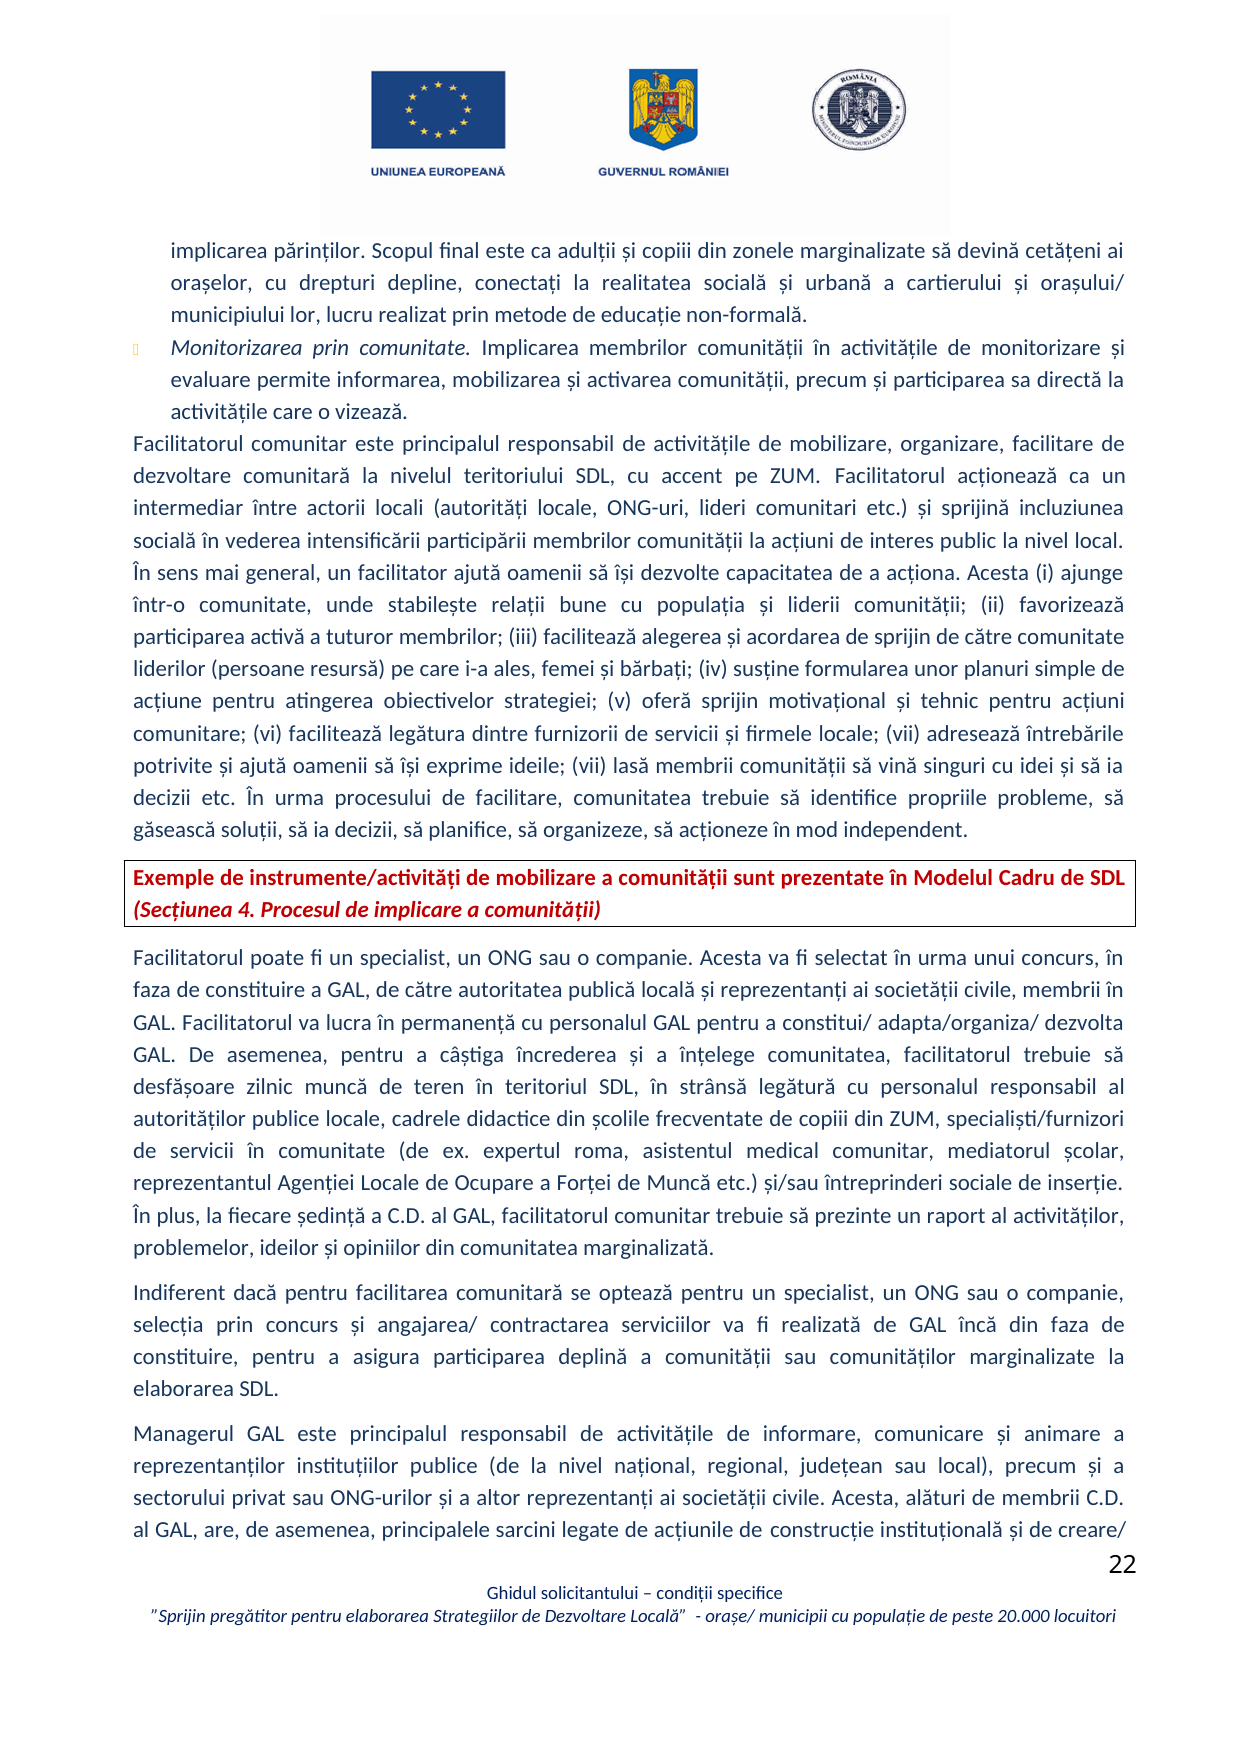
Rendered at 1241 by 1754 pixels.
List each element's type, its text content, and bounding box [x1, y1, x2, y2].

text Exemple de instrumente/activităţi de mobilizare a comunității sunt prezentate în Modelul Cadru de SDL (Secțiunea 4. Procesul de implicare a comunităţii) [125, 861, 1135, 926]
text Facilitatorul comunitar este principalul responsabil de activitățile de mobilizare, organizare, facilitare de dezvoltare comunitară la nivelul teritoriului SDL, cu accent pe ZUM. Facilitatorul acționează ca un intermediar între actorii locali (autorități locale, ONG-uri, lideri comunitari etc.) și sprijină incluziunea socială în vederea intensificării participării membrilor comunității la acțiuni de interes public la nivel local. În sens mai general, un facilitator ajută oamenii să își dezvolte capacitatea de a acționa. Acesta (i) ajunge într-o comunitate, unde stabilește relații bune cu populația și liderii comunității; (ii) favorizează participarea activă a tuturor membrilor; (iii) facilitează alegerea și acordarea de sprijin de către comunitate liderilor (persoane resursă) pe care i-a ales, femei și bărbați; (iv) susține formularea unor planuri simple de acțiune pentru atingerea obiectivelor strategiei; (v) oferă sprijin motivațional și tehnic pentru acțiuni comunitare; (vi) facilitează legătura dintre furnizorii de servicii și firmele locale; (vii) adresează întrebările potrivite și ajută oamenii să își exprime ideile; (vii) lasă membrii comunității să vină singuri cu idei și să ia decizii etc. În urma procesului de facilitare, comunitatea trebuie să identifice propriile probleme, să găsească soluții, să ia decizii, să planifice, să organizeze, să acționeze în mod independent. [133, 429, 1126, 843]
text Facilitatorul poate fi un specialist, un ONG sau o companie. Acesta va fi selectat în urma unui concurs, în faza de constituire a GAL, de către autoritatea publică locală și reprezentanți ai societății civile, membrii în GAL. Facilitatorul va lucra în permanență cu personalul GAL pentru a constitui/ adapta/organiza/ dezvolta GAL. De asemenea, pentru a câștiga încrederea și a înțelege comunitatea, facilitatorul trebuie să desfășoare zilnic muncă de teren în teritoriul SDL, în strânsă legătură cu personalul responsabil al autorităților publice locale, cadrele didactice din școlile frecventate de copiii din ZUM, specialiști/furnizori de servicii în comunitate (de ex. expertul roma, asistentul medical comunitar, mediatorul școlar, reprezentantul Agenției Locale de Ocupare a Forței de Muncă etc.) și/sau întreprinderi sociale de inserție. În plus, la fiecare ședință a C.D. al GAL, facilitatorul comunitar trebuie să prezinte un raport al activităților, problemelor, ideilor și opiniilor din comunitatea marginalizată. [133, 943, 1126, 1261]
list Monitorizarea prin comunitate. Implicarea membrilor comunității în activitățile de monitorizare și evaluare permite informarea, mobilizarea și activarea comunității, precum și participarea sa directă la activitățile care o vizează. [133, 333, 1126, 425]
text Indiferent dacă pentru facilitarea comunitară se optează pentru un specialist, un ONG sau o companie, selecția prin concurs și angajarea/ contractarea serviciilor va fi realizată de GAL încă din faza de constituire, pentru a asigura participarea deplină a comunității sau comunităților marginalizate la elaborarea SDL. [133, 1278, 1126, 1402]
picture [319, 14, 951, 236]
